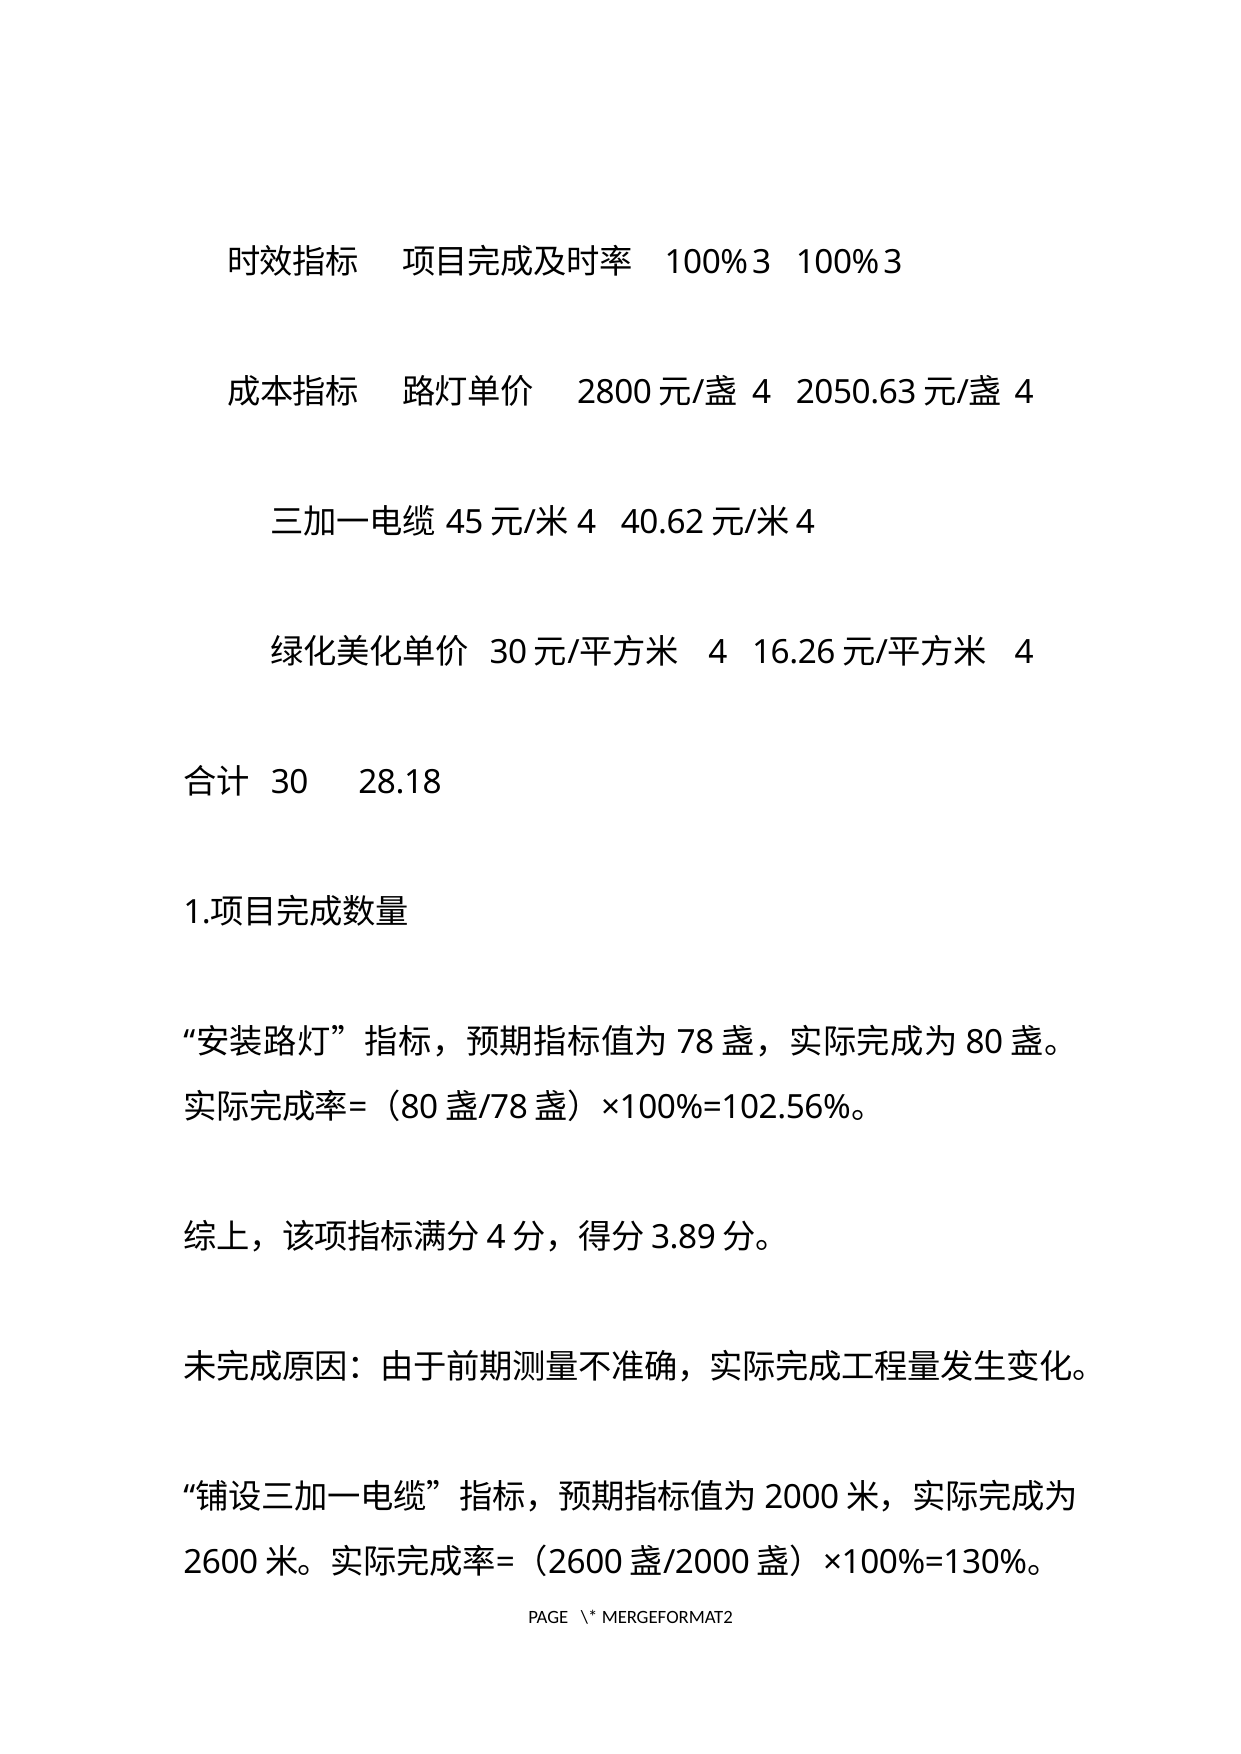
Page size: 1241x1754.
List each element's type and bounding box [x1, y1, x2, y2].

text [183, 162, 1078, 1592]
